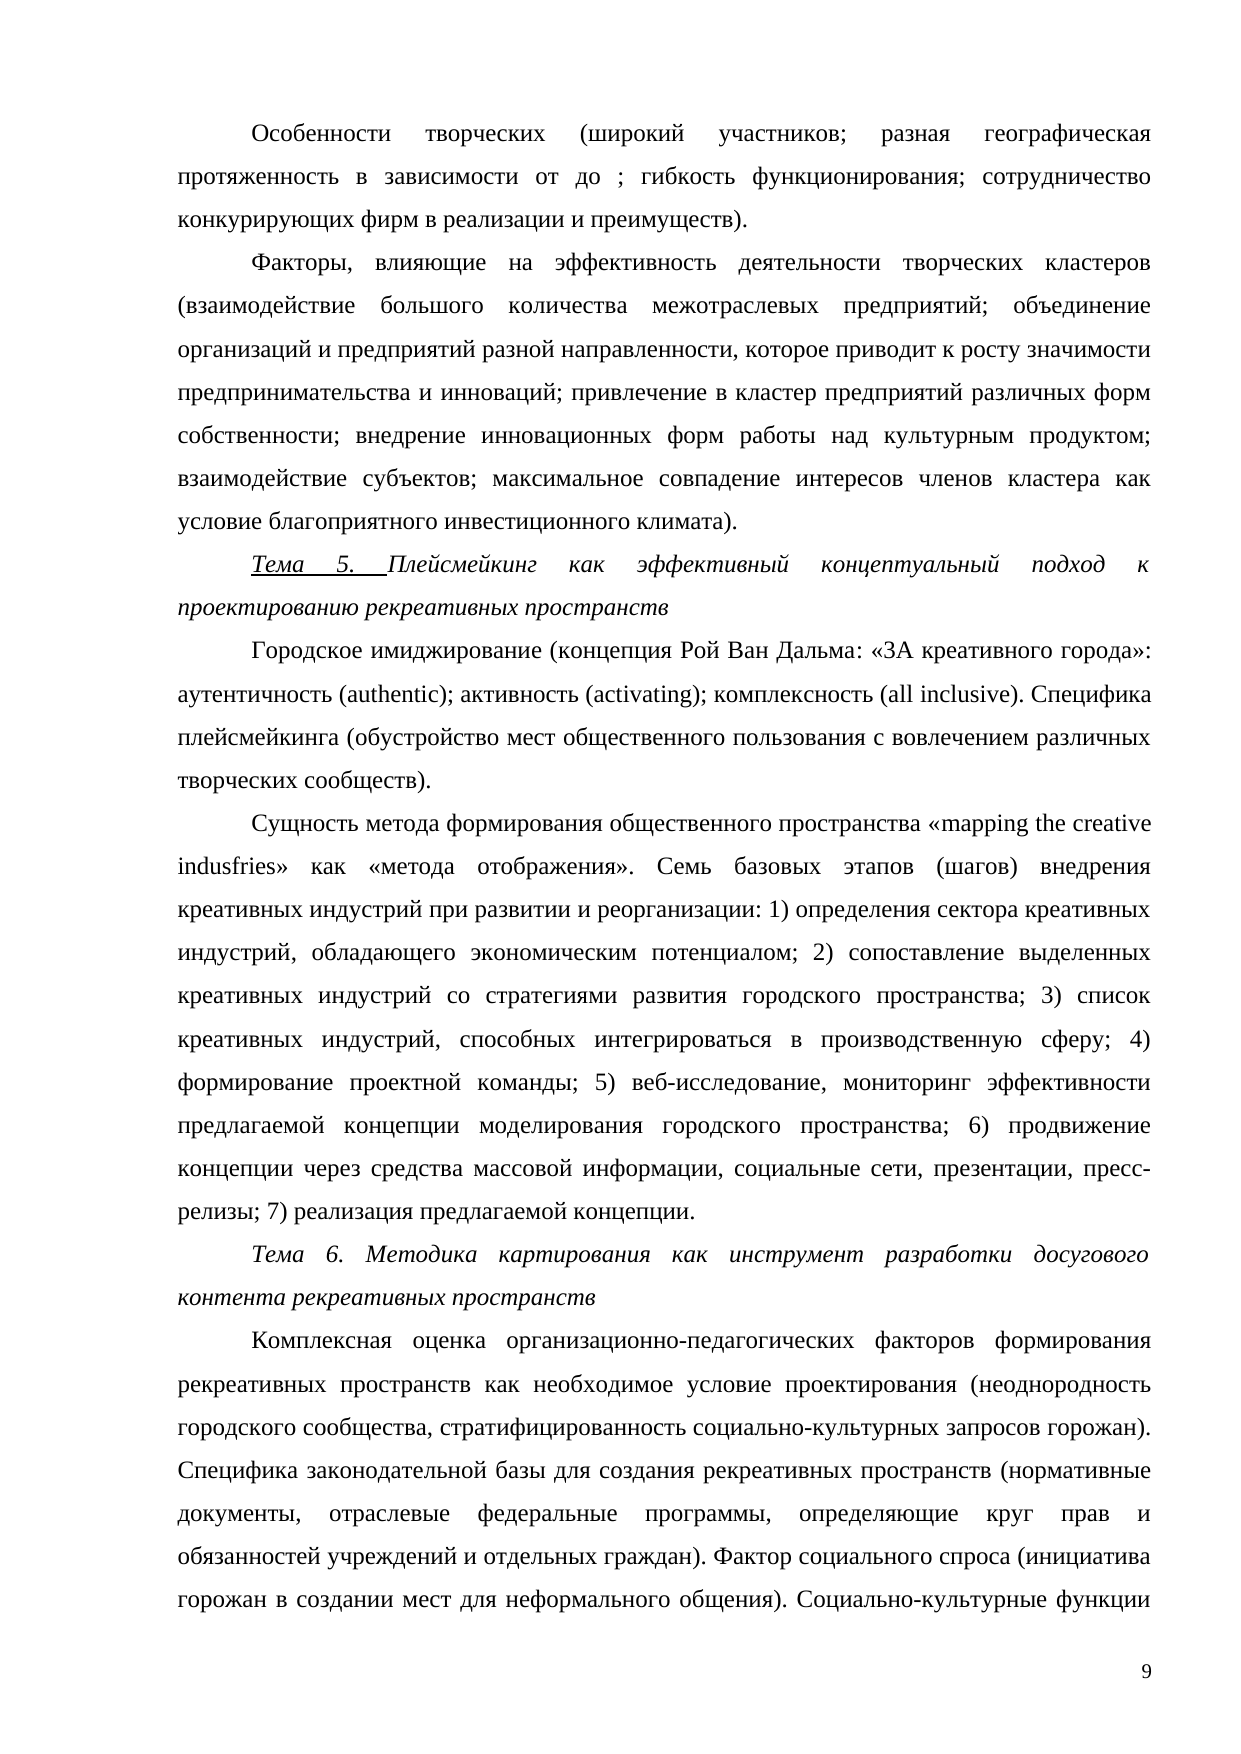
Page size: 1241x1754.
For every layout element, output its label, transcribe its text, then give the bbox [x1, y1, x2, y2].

text Тема 5. Плейсмейкинг как эффективный концептуальный подход к проектированию рекреативных пространств [177, 549, 1152, 621]
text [177, 1326, 1152, 1613]
text Факторы, влияющие на эффективность деятельности творческих кластеров (взаимодействие большого количества межотраслевых предприятий; объединение организаций и предприятий разной направленности, которое приводит к росту значимости предпринимательства и инноваций; привлечение в кластер предприятий различных форм собственности; внедрение инновационных форм работы над культурным продуктом; взаимодействие субъектов; максимальное совпадение интересов членов кластера как условие благоприятного инвестиционного климата). [177, 247, 1152, 535]
text Городское имиджирование (концепция Рой Ван Дальма: «3А креативного города»: аутентичность (аuthentic); активность (аctivating); комплексность (аll inclusive). Специфика плейсмейкинга (обустройство мест общественного пользования с вовлечением различных творческих сообществ). [177, 636, 1152, 794]
text Особенности творческих (широкий участников; разная географическая протяженность в зависимости от до ; гибкость функционирования; сотрудничество конкурирующих фирм в реализации и преимуществ). [177, 118, 1152, 233]
text Сущность метода формирования общественного пространства «mapping the creative indusfries» как «метода отображения». Семь базовых этапов (шагов) внедрения креативных индустрий при развитии и реорганизации: 1) определения сектора креативных индустрий, обладающего экономическим потенциалом; 2) сопоставление выделенных креативных индустрий со стратегиями развития городского пространства; 3) список креативных индустрий, способных интегрироваться в производственную сферу; 4) формирование проектной команды; 5) веб-исследование, мониторинг эффективности предлагаемой концепции моделирования городского пространства; 6) продвижение концепции через средства массовой информации, социальные сети, презентации, пресс-релизы; 7) реализация предлагаемой концепции. [177, 808, 1152, 1225]
text Тема 6. Методика картирования как инструмент разработки досугового контента рекреативных пространств [177, 1239, 1152, 1311]
